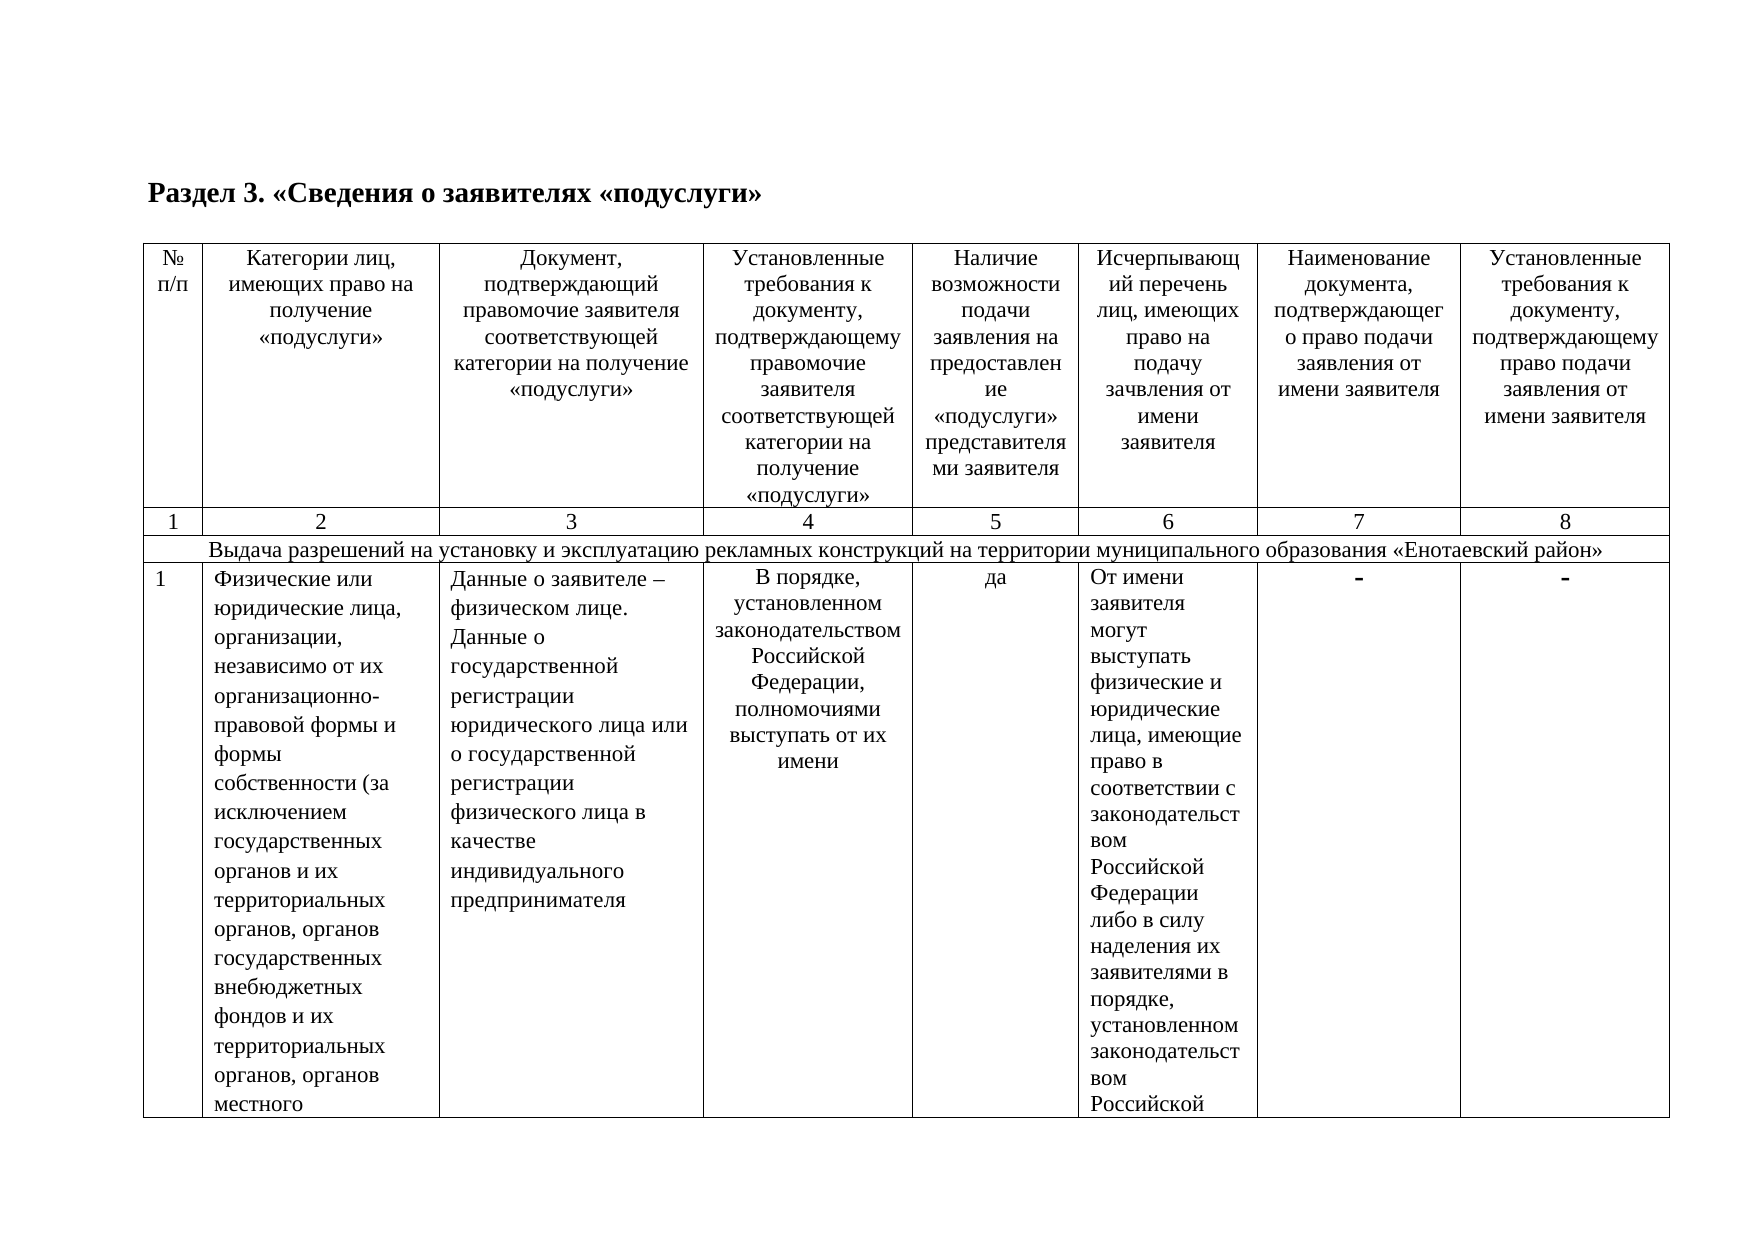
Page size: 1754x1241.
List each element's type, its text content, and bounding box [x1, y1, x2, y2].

table_header № п/п [144, 244, 202, 507]
table_header Установленные требования к документу, подтверждающему правомочие заявителя соответствующей категории на получение «подуслуги» [704, 244, 912, 507]
table_cell 5 [913, 508, 1078, 534]
table_cell да [913, 563, 1078, 1117]
table_header Документ, подтверждающий правомочие заявителя соответствующей категории на получение «подуслуги» [440, 244, 703, 507]
table_header Наименование документа, подтверждающего право подачи заявления от имени заявителя [1258, 244, 1460, 507]
table_cell 4 [704, 508, 912, 534]
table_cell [203, 563, 439, 1117]
table_header Установленные требования к документу, подтверждающему право подачи заявления от имени заявителя [1461, 244, 1669, 507]
table_header Категории лиц, имеющих право на получение «подуслуги» [203, 244, 439, 507]
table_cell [440, 563, 703, 1117]
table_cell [704, 563, 912, 1117]
table_cell 1 [144, 508, 202, 534]
table_cell 8 [1461, 508, 1669, 534]
table_cell - [1461, 563, 1669, 1117]
table_header Исчерпывающий перечень лиц, имеющих право на подачу зачвления от имени заявителя [1079, 244, 1257, 507]
table_cell - [1258, 563, 1460, 1117]
table_cell 3 [440, 508, 703, 534]
table_cell 1 [144, 563, 202, 1117]
table_cell 2 [203, 508, 439, 534]
table_cell 7 [1258, 508, 1460, 534]
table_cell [1079, 563, 1257, 1117]
table_cell Выдача разрешений на установку и эксплуатацию рекламных конструкций на территории муниципального образования «Енотаевский район» [144, 536, 1669, 562]
text Раздел 3. «Сведения о заявителях «подуслуги» [148, 176, 1665, 209]
table_cell 6 [1079, 508, 1257, 534]
table_header Наличие возможности подачи заявления на предоставление «подуслуги» представителями заявителя [913, 244, 1078, 507]
